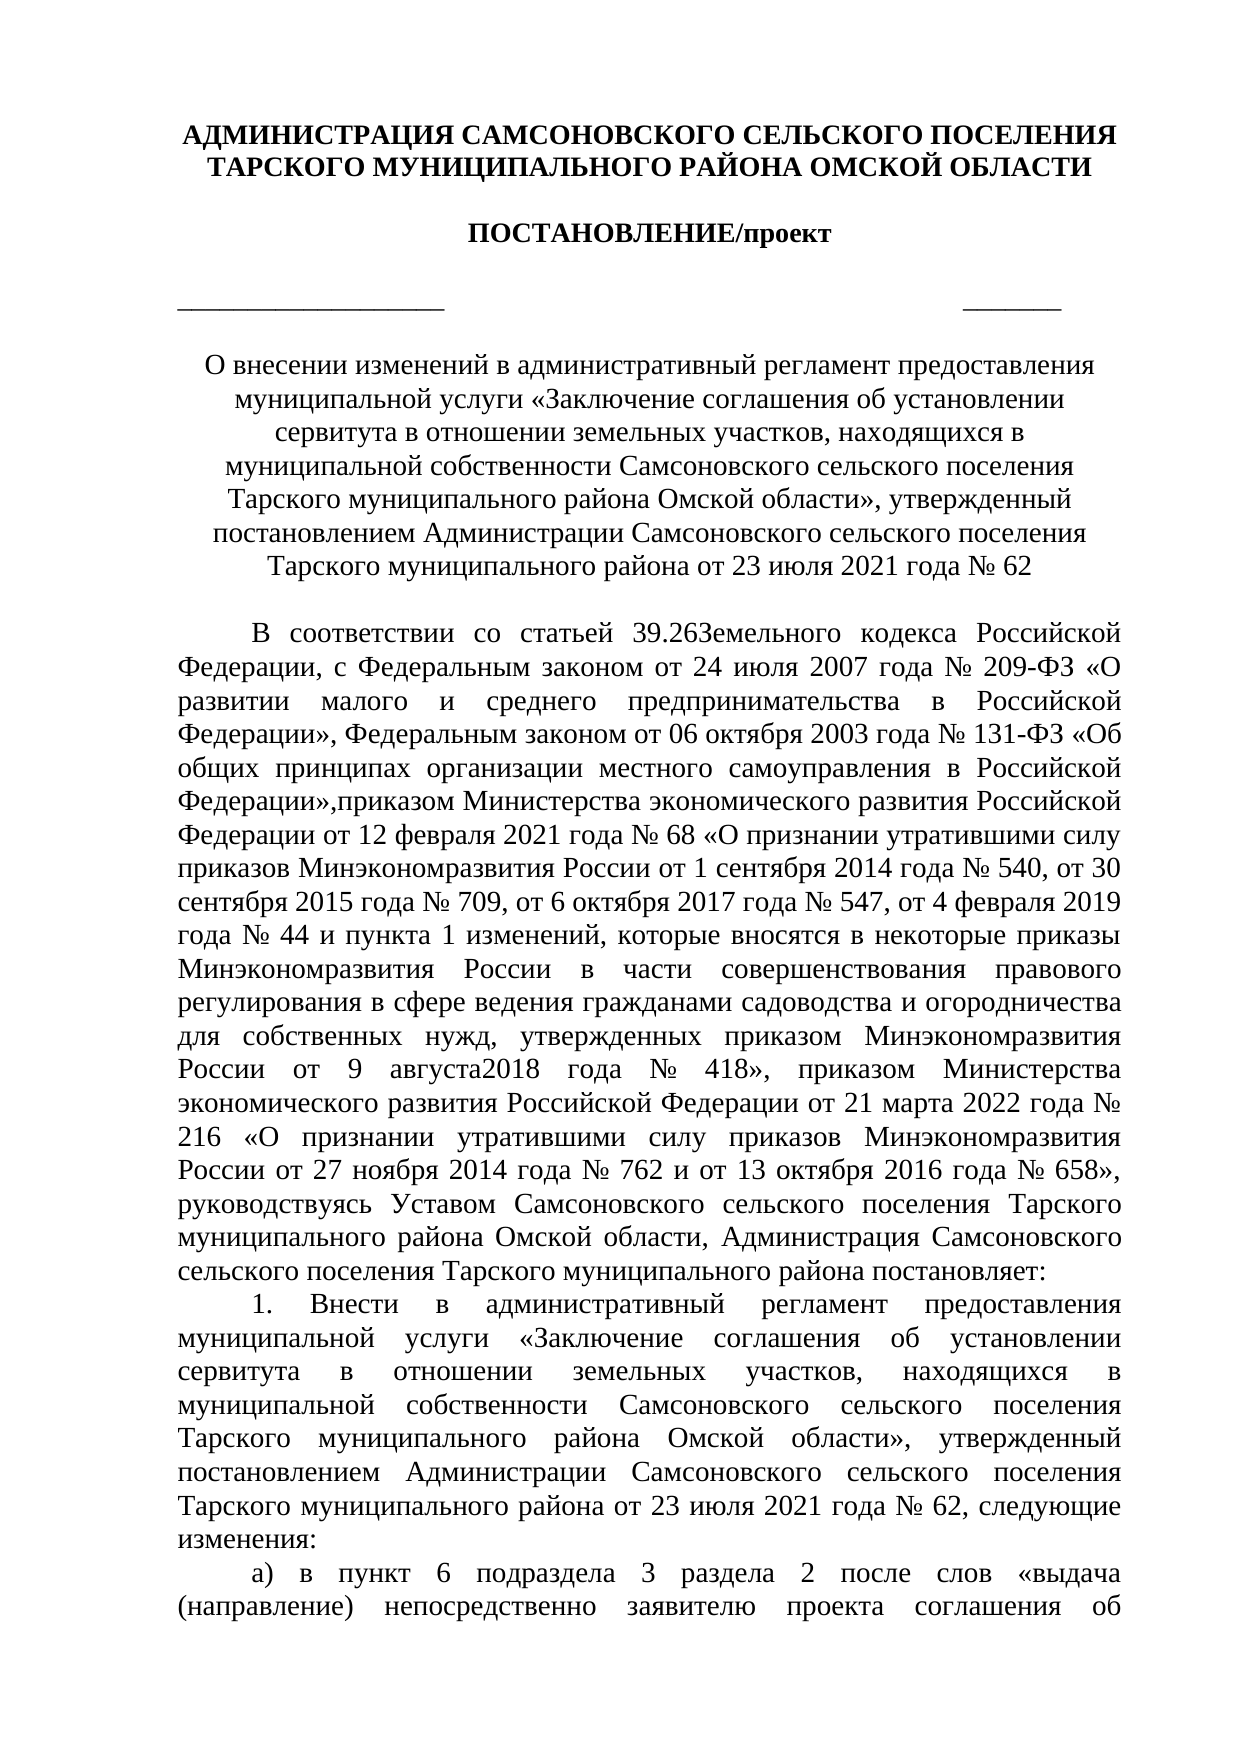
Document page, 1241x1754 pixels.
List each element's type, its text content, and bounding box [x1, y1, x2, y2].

text 1. Внести в административный регламент предоставления муниципальной услуги «Заключение соглашения об установлении сервитута в отношении земельных участков, находящихся в муниципальной собственности Самсоновского сельского поселения Тарского муниципального района Омской области», утвержденный постановлением Администрации Самсоновского сельского поселения Тарского муниципального района от 23 июля 2021 года № 62, следующие изменения: [177, 1286, 1122, 1555]
text В соответствии со статьей 39.26Земельного кодекса Российской Федерации, с Федеральным законом от 24 июля 2007 года № 209-ФЗ «О развитии малого и среднего предпринимательства в Российской Федерации», Федеральным законом от 06 октября 2003 года № 131-ФЗ «Об общих принципах организации местного самоуправления в Российской Федерации»,приказом Министерства экономического развития Российской Федерации от 12 февраля 2021 года № 68 «О признании утратившими силу приказов Минэкономразвития России от 1 сентября 2014 года № 540, от 30 сентября 2015 года № 709, от 6 октября 2017 года № 547, от 4 февраля 2019 года № 44 и пункта 1 изменений, которые вносятся в некоторые приказы Минэкономразвития России в части совершенствования правового регулирования в сфере ведения гражданами садоводства и огородничества для собственных нужд, утвержденных приказом Минэкономразвития России от 9 августа2018 года № 418», приказом Министерства экономического развития Российской Федерации от 21 марта 2022 года № 216 «О признании утратившими силу приказов Минэкономразвития России от 27 ноября 2014 года № 762 и от 13 октября 2016 года № 658», руководствуясь Уставом Самсоновского сельского поселения Тарского муниципального района Омской области, Администрация Самсоновского сельского поселения Тарского муниципального района постановляет: [177, 616, 1122, 1286]
title ПОСТАНОВЛЕНИЕ/проект [177, 216, 1122, 249]
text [177, 1555, 1122, 1622]
text О внесении изменений в административный регламент предоставления муниципальной услуги «Заключение соглашения об установлении сервитута в отношении земельных участков, находящихся в муниципальной собственности Самсоновского сельского поселения Тарского муниципального района Омской области», утвержденный постановлением Администрации Самсоновского сельского поселения Тарского муниципального района от 23 июля 2021 года № 62 [177, 347, 1122, 582]
title ___________________ _______ [177, 281, 1122, 314]
text АДМИНИСТРАЦИЯ САМСОНОВСКОГО СЕЛЬСКОГО ПОСЕЛЕНИЯ [177, 118, 1122, 151]
text ТАРСКОГО МУНИЦИПАЛЬНОГО РАЙОНА ОМСКОЙ ОБЛАСТИ [177, 151, 1122, 183]
